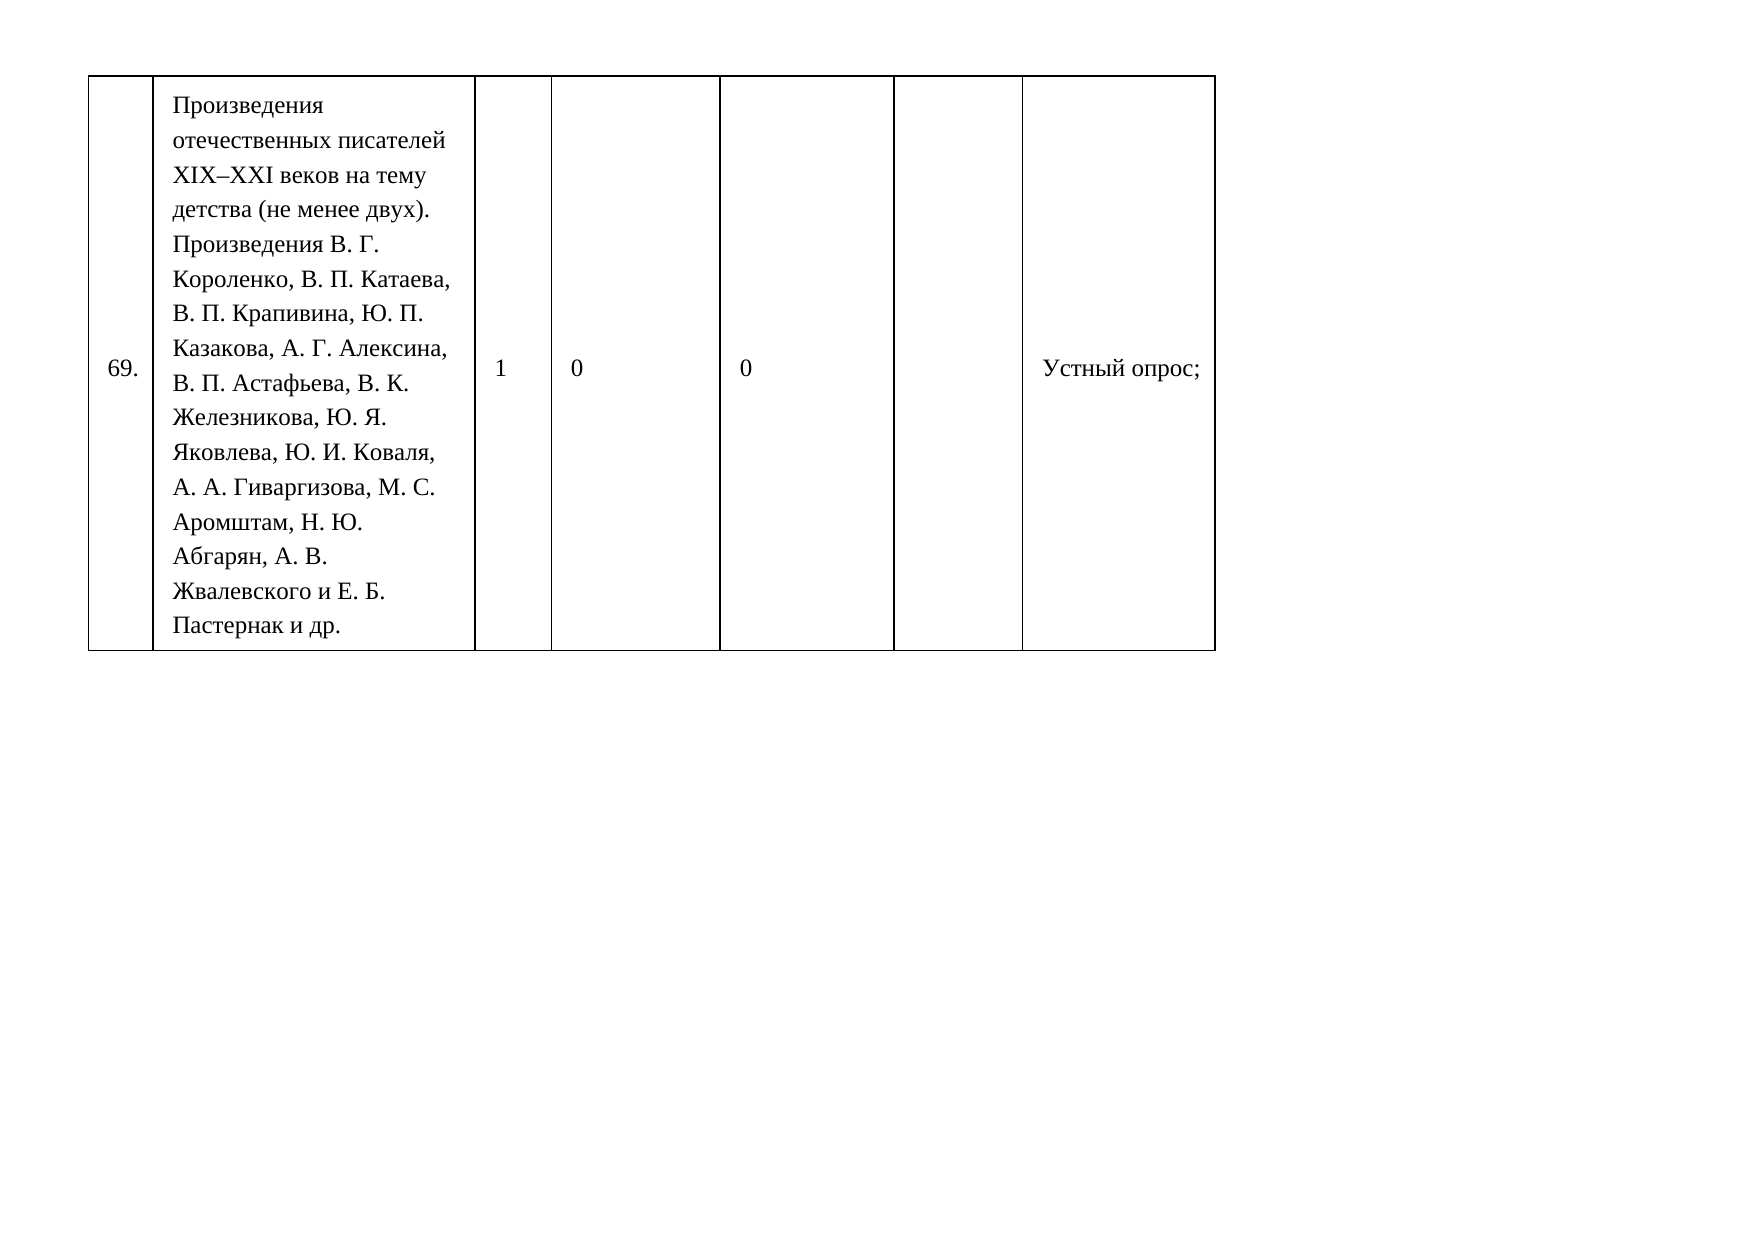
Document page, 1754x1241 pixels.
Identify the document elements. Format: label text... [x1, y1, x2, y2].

table_cell 1 [476, 77, 551, 650]
table_cell 69. [89, 77, 152, 650]
table_cell 0 [721, 77, 893, 650]
table_cell Устный опрос; [1023, 77, 1214, 650]
table_cell Произведения отечественных писателей XIX–XXI веков на тему детства (не менее двух). Произведения В. Г. Короленко, В. П. Катаева, В. П. Крапивина, Ю. П. Казакова, А. Г. Алексина, В. П. Астафьева, В. К. Железникова, Ю. Я. Яковлева, Ю. И. Коваля, А. А. Гиваргизова, М. С. Аромштам, Н. Ю. Абгарян, А. В. Жвалевского и Е. Б. Пастернак и др. [154, 77, 474, 650]
table_cell 0 [552, 77, 719, 650]
table_cell [895, 77, 1022, 650]
